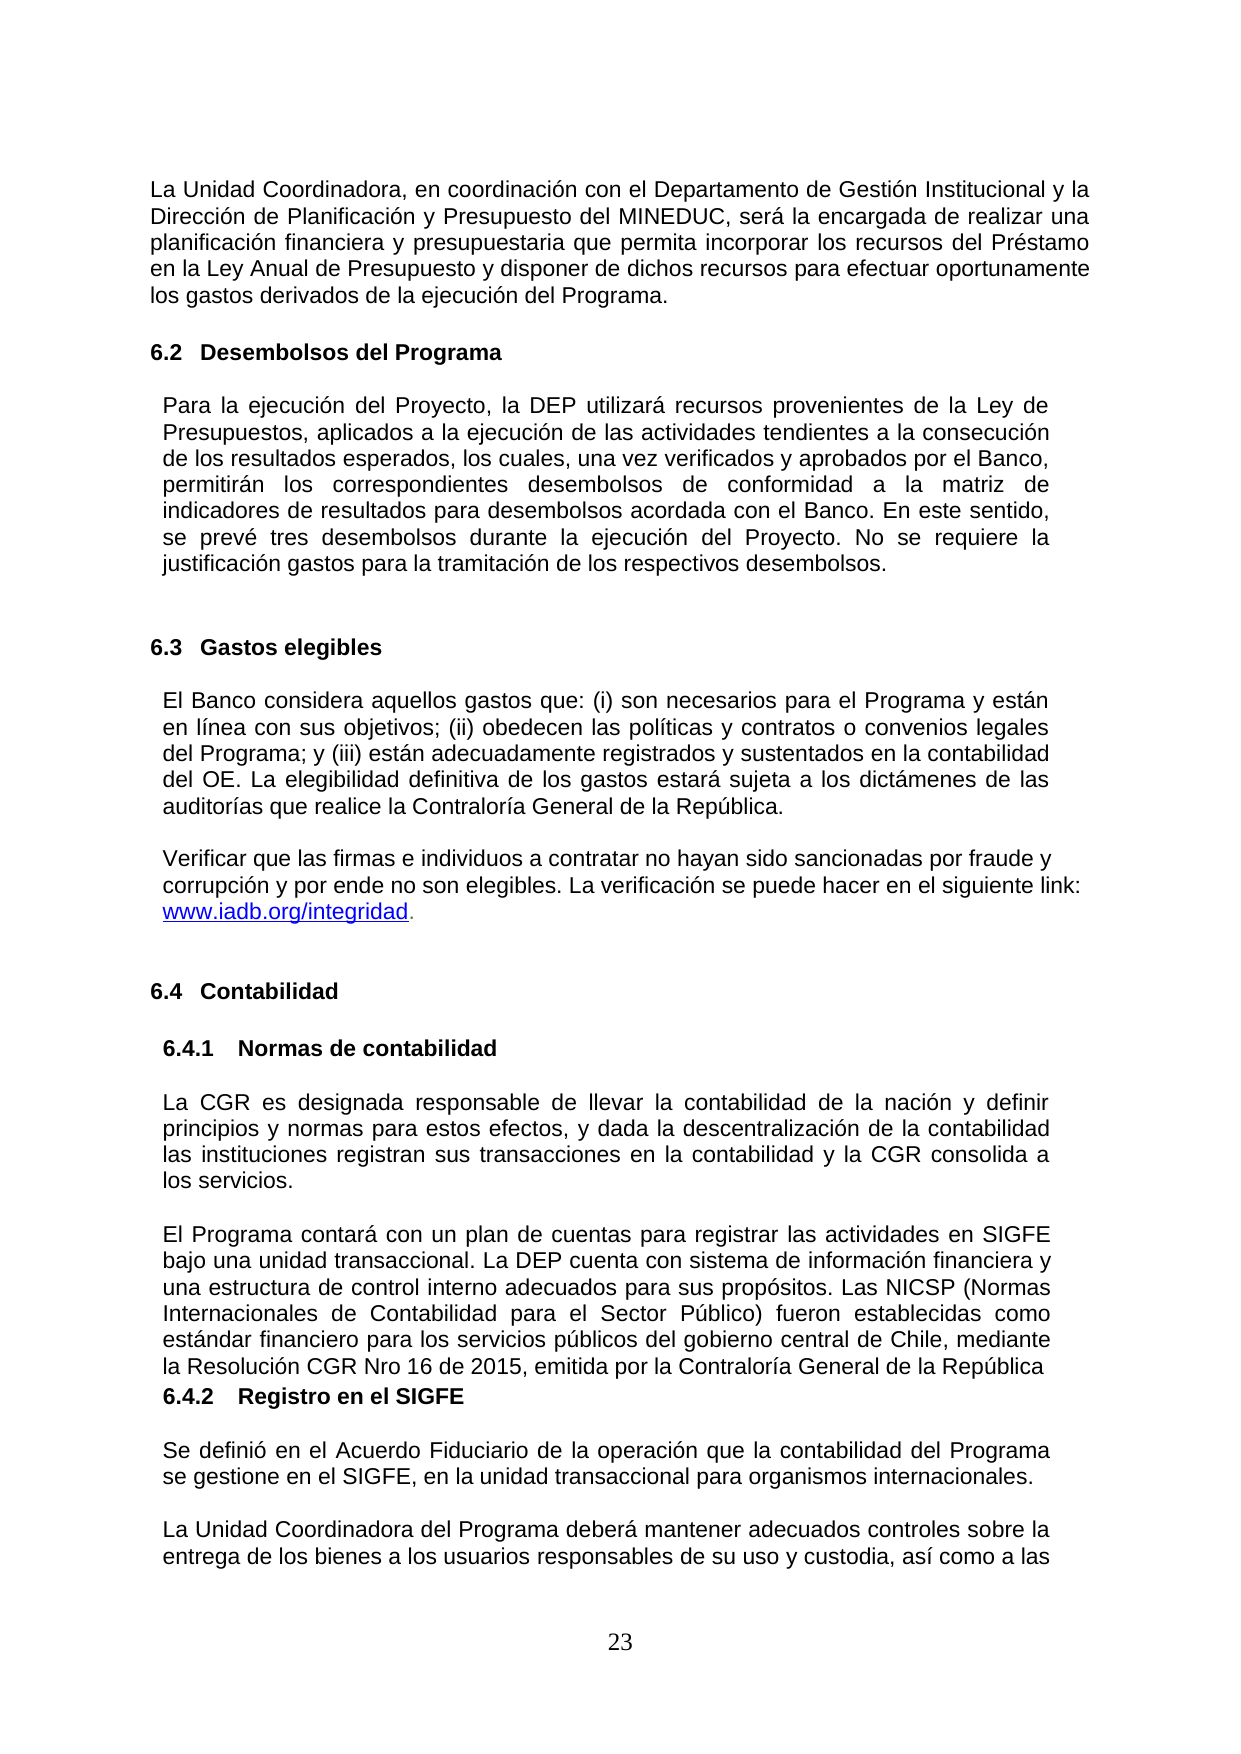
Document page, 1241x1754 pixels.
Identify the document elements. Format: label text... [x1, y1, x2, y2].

subtitle Contabilidad [150, 978, 1090, 1004]
subtitle Normas de contabilidad [163, 1035, 1090, 1061]
subtitle Registro en el SIGFE [163, 1383, 1090, 1410]
text La Unidad Coordinadora, en coordinación con el Departamento de Gestión Institucional y la Dirección de Planificación y Presupuesto del MINEDUC, será la encargada de realizar una planificación financiera y presupuestaria que permita incorporar los recursos del Préstamo en la Ley Anual de Presupuesto y disponer de dichos recursos para efectuar oportunamente los gastos derivados de la ejecución del Programa. [150, 176, 1090, 308]
subtitle Gastos elegibles [150, 634, 1090, 660]
text Se definió en el Acuerdo Fiduciario de la operación que la contabilidad del Programa se gestione en el SIGFE, en la unidad transaccional para organismos internacionales. [162, 1437, 1051, 1490]
text La CGR es designada responsable de llevar la contabilidad de la nación y definir principios y normas para estos efectos, y dada la descentralización de la contabilidad las instituciones registran sus transacciones en la contabilidad y la CGR consolida a los servicios. [162, 1088, 1050, 1194]
text El Programa contará con un plan de cuentas para registrar las actividades en SIGFE bajo una unidad transaccional. La DEP cuenta con sistema de información financiera y una estructura de control interno adecuados para sus propósitos. Las NICSP (Normas Internacionales de Contabilidad para el Sector Público) fueron establecidas como estándar financiero para los servicios públicos del gobierno central de Chile, mediante la Resolución CGR Nro 16 de 2015, emitida por la Contraloría General de la República [162, 1221, 1051, 1379]
subtitle Desembolsos del Programa [150, 338, 1090, 365]
text El Banco considera aquellos gastos que: (i) son necesarios para el Programa y están en línea con sus objetivos; (ii) obedecen las políticas y contratos o convenios legales del Programa; y (iii) están adecuadamente registrados y sustentados en la contabilidad del OE. La elegibilidad definitiva de los gastos estará sujeta a los dictámenes de las auditorías que realice la Contraloría General de la República. [162, 687, 1050, 819]
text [162, 1516, 1051, 1569]
text Para la ejecución del Proyecto, la DEP utilizará recursos provenientes de la Ley de Presupuestos, aplicados a la ejecución de las actividades tendientes a la consecución de los resultados esperados, los cuales, una vez verificados y aprobados por el Banco, permitirán los correspondientes desembolsos de conformidad a la matriz de indicadores de resultados para desembolsos acordada con el Banco. En este sentido, se prevé tres desembolsos durante la ejecución del Proyecto. No se requiere la justificación gastos para la tramitación de los respectivos desembolsos. [162, 392, 1050, 577]
text Verificar que las firmas e individuos a contratar no hayan sido sancionadas por fraude y corrupción y por ende no son elegibles. La verificación se puede hacer en el siguiente link: www.iadb.org/integridad. [162, 845, 1090, 924]
